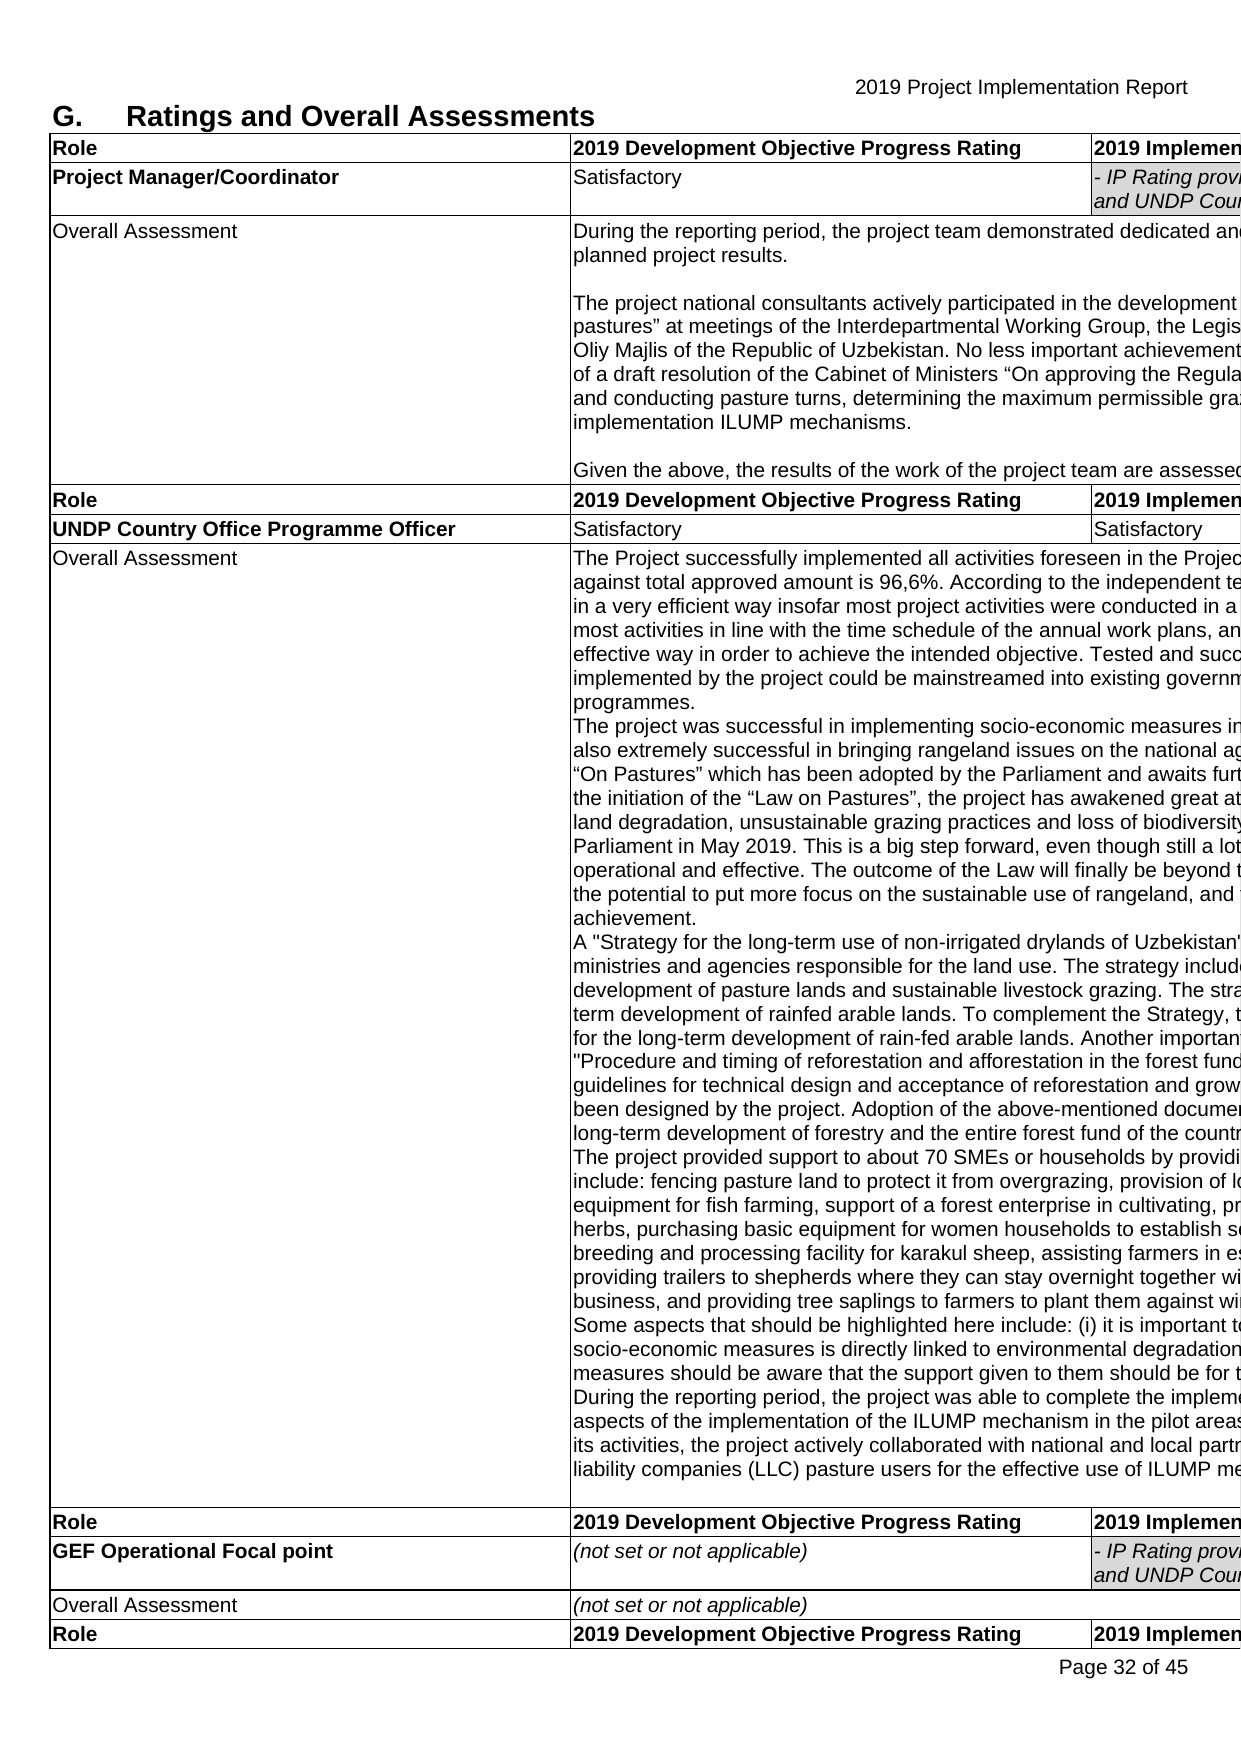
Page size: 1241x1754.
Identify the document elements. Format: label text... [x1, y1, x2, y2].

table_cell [1092, 1537, 1240, 1589]
subtitle Ratings and Overall Assessments [52, 99, 1188, 132]
table_cell Role [51, 485, 570, 513]
table_header 2019 Development Objective Progress Rating [571, 134, 1091, 162]
table_cell GEF Operational Focal point [51, 1537, 570, 1589]
table_cell UNDP Country Office Programme Officer [51, 515, 570, 543]
table_cell Overall Assessment [51, 216, 570, 484]
table_header Role [51, 134, 570, 162]
table_cell - IP Rating provided by UNDP-GEF Technical Adviser and UNDP Country Office only - [1092, 163, 1240, 215]
table_cell 2019 Development Objective Progress Rating [571, 1508, 1091, 1536]
table_cell 2019 Implementation Progress Rating [1092, 1620, 1240, 1648]
table_cell Satisfactory [571, 515, 1091, 543]
table_cell During the reporting period, the project team demonstrated dedicated and hard work and achieved all the planned project results. The project national consultants actively participated in the development and discussion of the Draft Law “On pastures” at meetings of the Interdepartmental Working Group, the Legislative Chamber and the Senate of the Oliy Majlis of the Republic of Uzbekistan. No less important achievement is the preparation by the project group of a draft resolution of the Cabinet of Ministers “On approving the Regulations on the procedure for developing and conducting pasture turns, determining the maximum permissible grazing rates on pastures” for implementation ILUMP mechanisms. Given the above, the results of the work of the project team are assessed as satisfactory. [571, 216, 1240, 484]
table_cell 2019 Implementation Progress Rating [1092, 485, 1240, 513]
table_cell Satisfactory [571, 163, 1091, 215]
table_cell Overall Assessment [51, 544, 570, 1507]
table_cell Overall Assessment [51, 1591, 570, 1619]
table_cell (not set or not applicable) [571, 1591, 1240, 1619]
table_cell Satisfactory [1092, 515, 1240, 543]
table_cell Project Manager/Coordinator [51, 163, 570, 215]
table_cell 2019 Development Objective Progress Rating [571, 1620, 1091, 1648]
table_cell (not set or not applicable) [571, 1537, 1091, 1589]
table_cell 2019 Development Objective Progress Rating [571, 485, 1091, 513]
table_cell Role [51, 1508, 570, 1536]
table_cell Role [51, 1620, 570, 1648]
table_header 2019 Implementation Progress Rating [1092, 134, 1240, 162]
table_cell 2019 Implementation Progress Rating [1092, 1508, 1240, 1536]
table_cell The Project successfully implemented all activities foreseen in the Project Document. Cumulative GL delivery against total approved amount is 96,6%. According to the independent terminal evaluator, the project performed in a very efficient way insofar most project activities were conducted in a timely manner and the Project achieved most activities in line with the time schedule of the annual work plans, and usually selected the most cost‐effective way in order to achieve the intended objective. Tested and successful socio-economic practices implemented by the project could be mainstreamed into existing governmental and non-governmental programmes. The project was successful in implementing socio-economic measures in dryland areas of the country. It was also extremely successful in bringing rangeland issues on the national agenda especially by promoting a Law “On Pastures” which has been adopted by the Parliament and awaits further steps to become operational. With the initiation of the “Law on Pastures”, the project has awakened great attention in the public to the issues of land degradation, unsustainable grazing practices and loss of biodiversity. The Law has been adopted by the Parliament in May 2019. This is a big step forward, even though still a lot has to be done to make the Law operational and effective. The outcome of the Law will finally be beyond the control of the Project. The Law has the potential to put more focus on the sustainable use of rangeland, and this is acknowledged as a big potential achievement. A "Strategy for the long-term use of non-irrigated drylands of Uzbekistan" jointly developed with interested ministries and agencies responsible for the land use. The strategy includes sections on the long-term development of pasture lands and sustainable livestock grazing. The strategy includes a section on the long-term development of rainfed arable lands. To complement the Strategy, the project drafted a Plan of measures for the long-term development of rain-fed arable lands. Another important policy documents, such as the "Procedure and timing of reforestation and afforestation in the forest fund of the Republic of Uzbekistan", "Brief guidelines for technical design and acceptance of reforestation and growing planting materials" and others have been designed by the project. Adoption of the above-mentioned documents will serve as a legal basis for the long-term development of forestry and the entire forest fund of the country. The project provided support to about 70 SMEs or households by providing goods and services. Some examples include: fencing pasture land to protect it from overgrazing, provision of local entrepreneurs with fish and equipment for fish farming, support of a forest enterprise in cultivating, processing and marketing medicinal herbs, purchasing basic equipment for women households to establish sewing workshops, constructing a breeding and processing facility for karakul sheep, assisting farmers in establishing drip irrigation systems, providing trailers to shepherds where they can stay overnight together with their herds, support a chicken farm business, and providing tree saplings to farmers to plant them against wind erosion. Some aspects that should be highlighted here include: (i) it is important to ensure that the implementation of socio-economic measures is directly linked to environmental degradation; (ii) beneficiaries of the socio-economic measures should be aware that the support given to them should be for the benefit of natural resources. During the reporting period, the project was able to complete the implementation of both legal and technical aspects of the implementation of the ILUMP mechanism in the pilot areas (Zaamin and Karakul). In the course of its activities, the project actively collaborated with national and local partners in the organization of two limited liability companies (LLC) pasture users for the effective use of ILUMP mechanisms. [571, 544, 1240, 1507]
